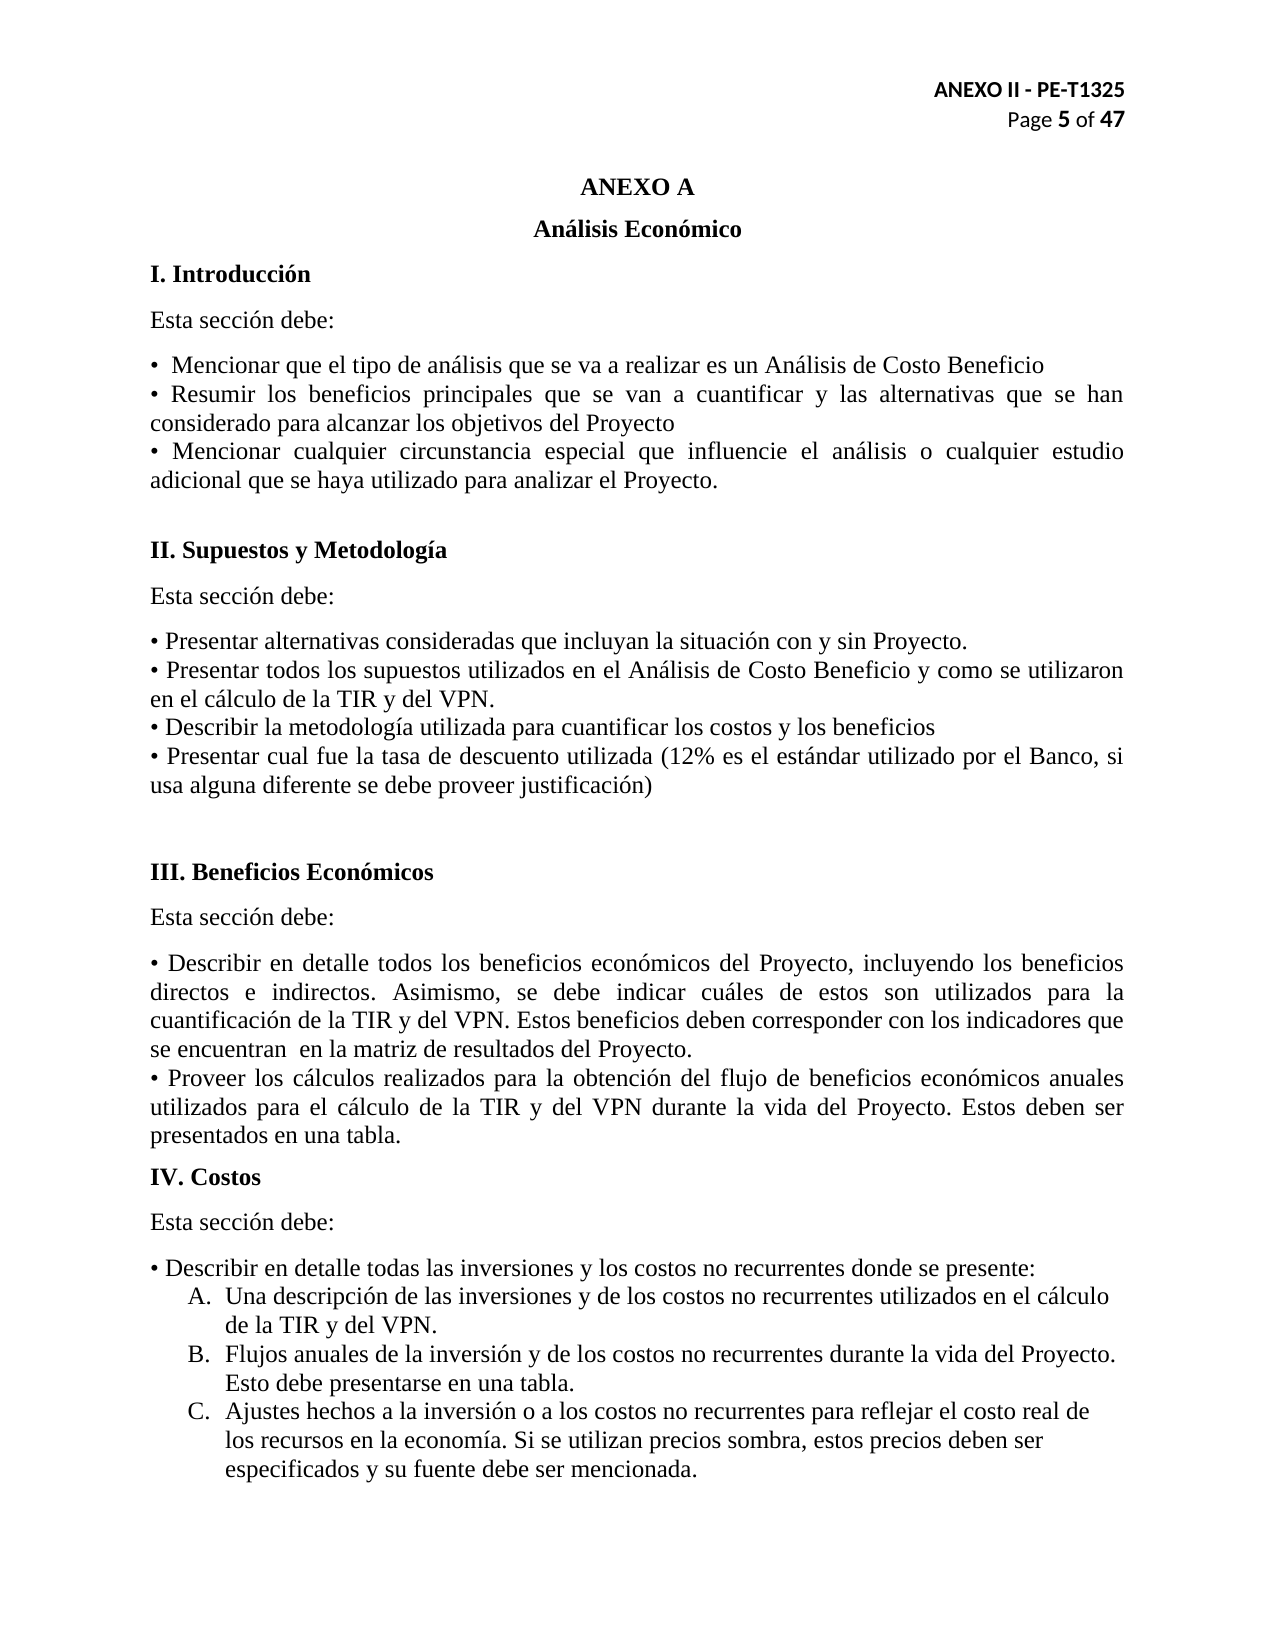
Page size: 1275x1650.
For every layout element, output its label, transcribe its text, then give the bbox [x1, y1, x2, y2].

text • Describir en detalle todos los beneficios económicos del Proyecto, incluyendo los beneficios directos e indirectos. Asimismo, se debe indicar cuáles de estos son utilizados para la cuantificación de la TIR y del VPN. Estos beneficios deben corresponder con los indicadores que se encuentran en la matriz de resultados del Proyecto. [150, 948, 1125, 1063]
text Esta sección debe: [150, 1207, 1125, 1236]
text II. Supuestos y Metodología [150, 535, 1125, 564]
text IV. Costos [150, 1162, 1125, 1190]
list Ajustes hechos a la inversión o a los costos no recurrentes para reflejar el costo real de los recursos en la economía. Si se utilizan precios sombra, estos precios deben ser especificados y su fuente debe ser mencionada. [187, 1396, 1125, 1483]
text • Describir la metodología utilizada para cuantificar los costos y los beneficios [150, 712, 1125, 741]
text • Proveer los cálculos realizados para la obtención del flujo de beneficios económicos anuales utilizados para el cálculo de la TIR y del VPN durante la vida del Proyecto. Estos deben ser presentados en una tabla. [150, 1063, 1125, 1149]
text • Resumir los beneficios principales que se van a cuantificar y las alternativas que se han considerado para alcanzar los objetivos del Proyecto [150, 379, 1125, 436]
list Una descripción de las inversiones y de los costos no recurrentes utilizados en el cálculo de la TIR y del VPN. [187, 1281, 1125, 1339]
text • Presentar cual fue la tasa de descuento utilizada (12% es el estándar utilizado por el Banco, si usa alguna diferente se debe proveer justificación) [150, 741, 1125, 799]
text ANEXO A [150, 172, 1125, 201]
text III. Beneficios Económicos [150, 857, 1125, 886]
text Esta sección debe: [150, 305, 1125, 333]
list Flujos anuales de la inversión y de los costos no recurrentes durante la vida del Proyecto. Esto debe presentarse en una tabla. [187, 1339, 1125, 1396]
text Esta sección debe: [150, 902, 1125, 931]
text • Presentar alternativas consideradas que incluyan la situación con y sin Proyecto. [150, 626, 1125, 655]
text Análisis Económico [150, 214, 1125, 242]
text • Mencionar cualquier circunstancia especial que influencie el análisis o cualquier estudio adicional que se haya utilizado para analizar el Proyecto. [150, 436, 1125, 494]
text • Describir en detalle todas las inversiones y los costos no recurrentes donde se presente: [150, 1253, 1125, 1281]
text • Mencionar que el tipo de análisis que se va a realizar es un Análisis de Costo Beneficio [150, 350, 1125, 379]
text I. Introducción [150, 259, 1125, 288]
text Esta sección debe: [150, 581, 1125, 609]
text • Presentar todos los supuestos utilizados en el Análisis de Costo Beneficio y como se utilizaron en el cálculo de la TIR y del VPN. [150, 655, 1125, 712]
